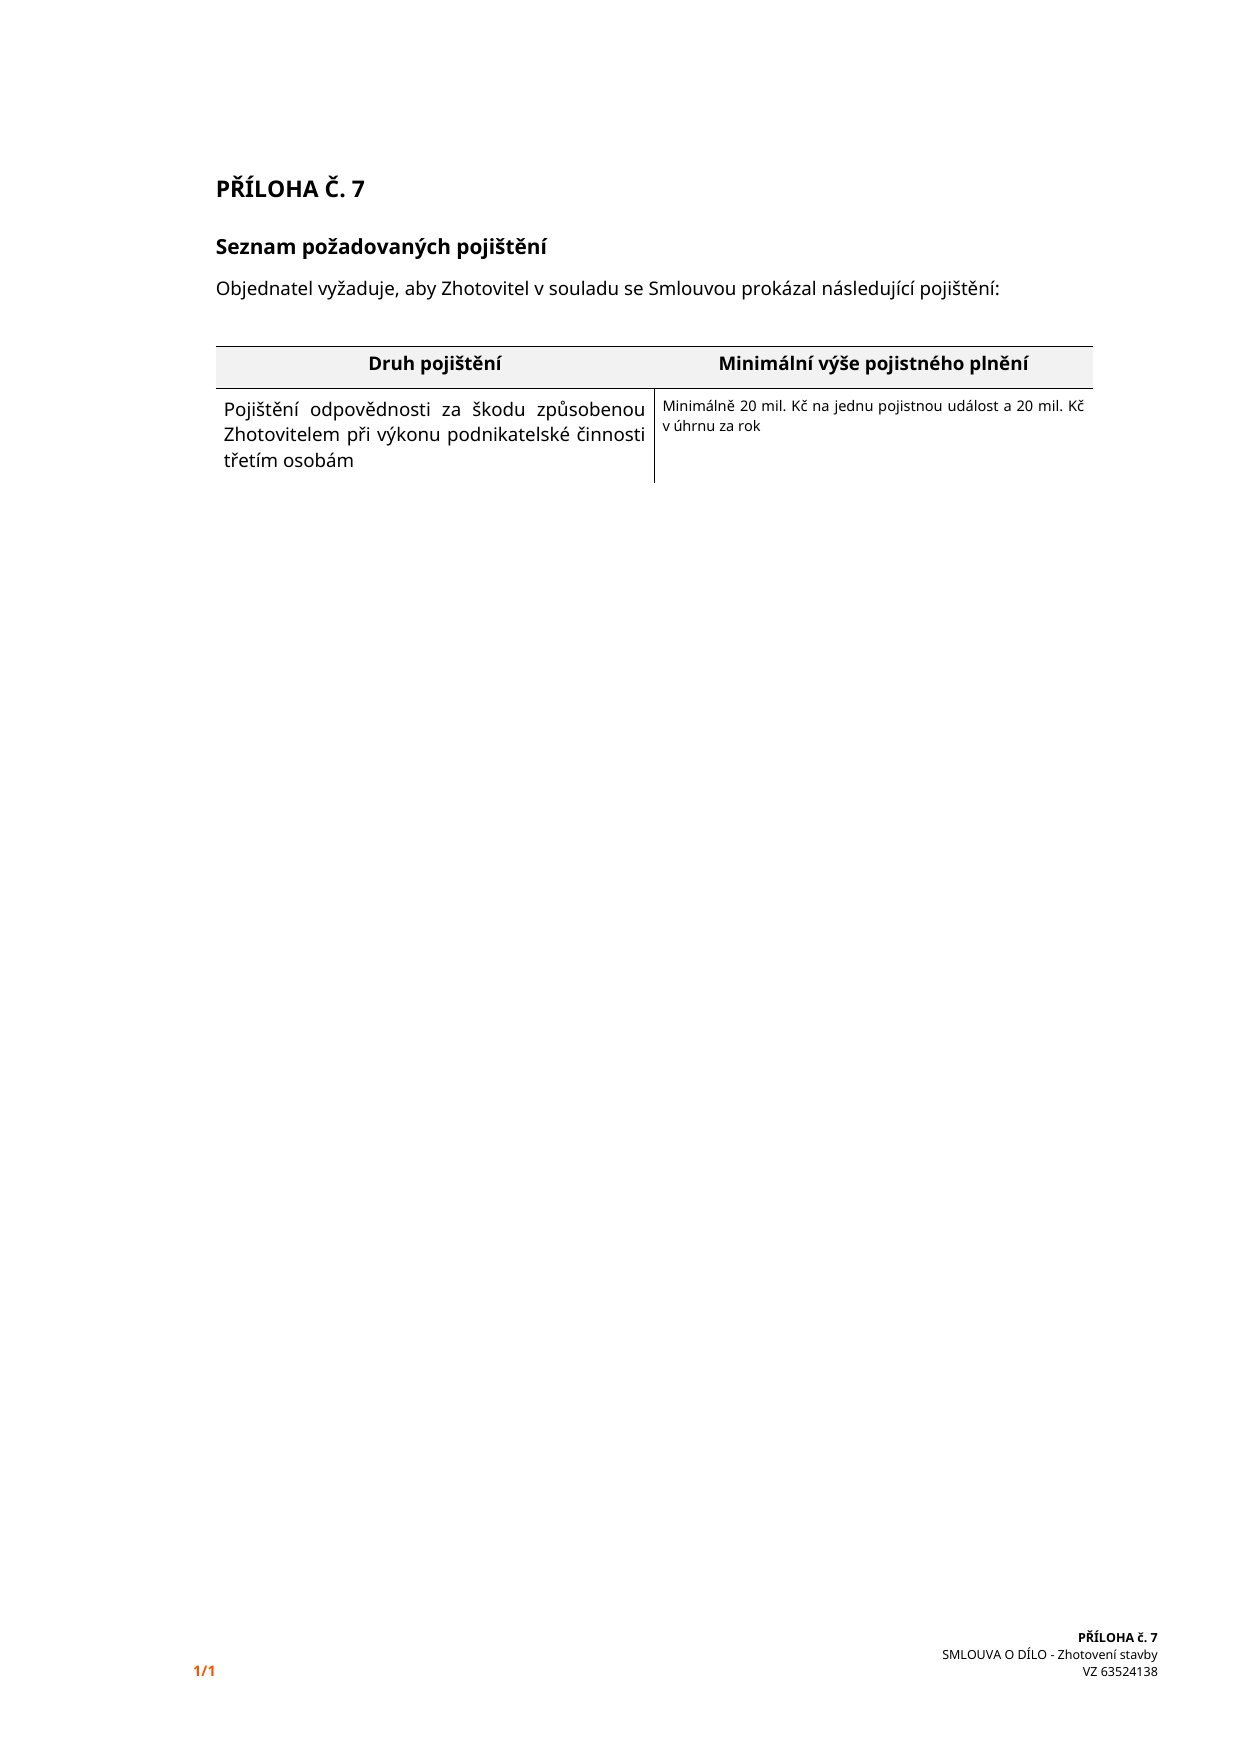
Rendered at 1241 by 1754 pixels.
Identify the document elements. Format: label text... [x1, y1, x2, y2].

table_header Druh pojištění [216, 347, 654, 388]
text Seznam požadovaných pojištění [216, 232, 1093, 260]
table_header Minimální výše pojistného plnění [654, 347, 1093, 388]
text Objednatel vyžaduje, aby Zhotovitel v souladu se Smlouvou prokázal následující pojištění: [216, 276, 1093, 301]
text Příloha č. 7 [216, 172, 1093, 204]
table_cell Minimálně 20 mil. Kč na jednu pojistnou událost a 20 mil. Kč v úhrnu za rok [655, 389, 1093, 482]
table_cell Pojištění odpovědnosti za škodu způsobenou Zhotovitelem při výkonu podnikatelské činnosti třetím osobám [216, 389, 654, 482]
